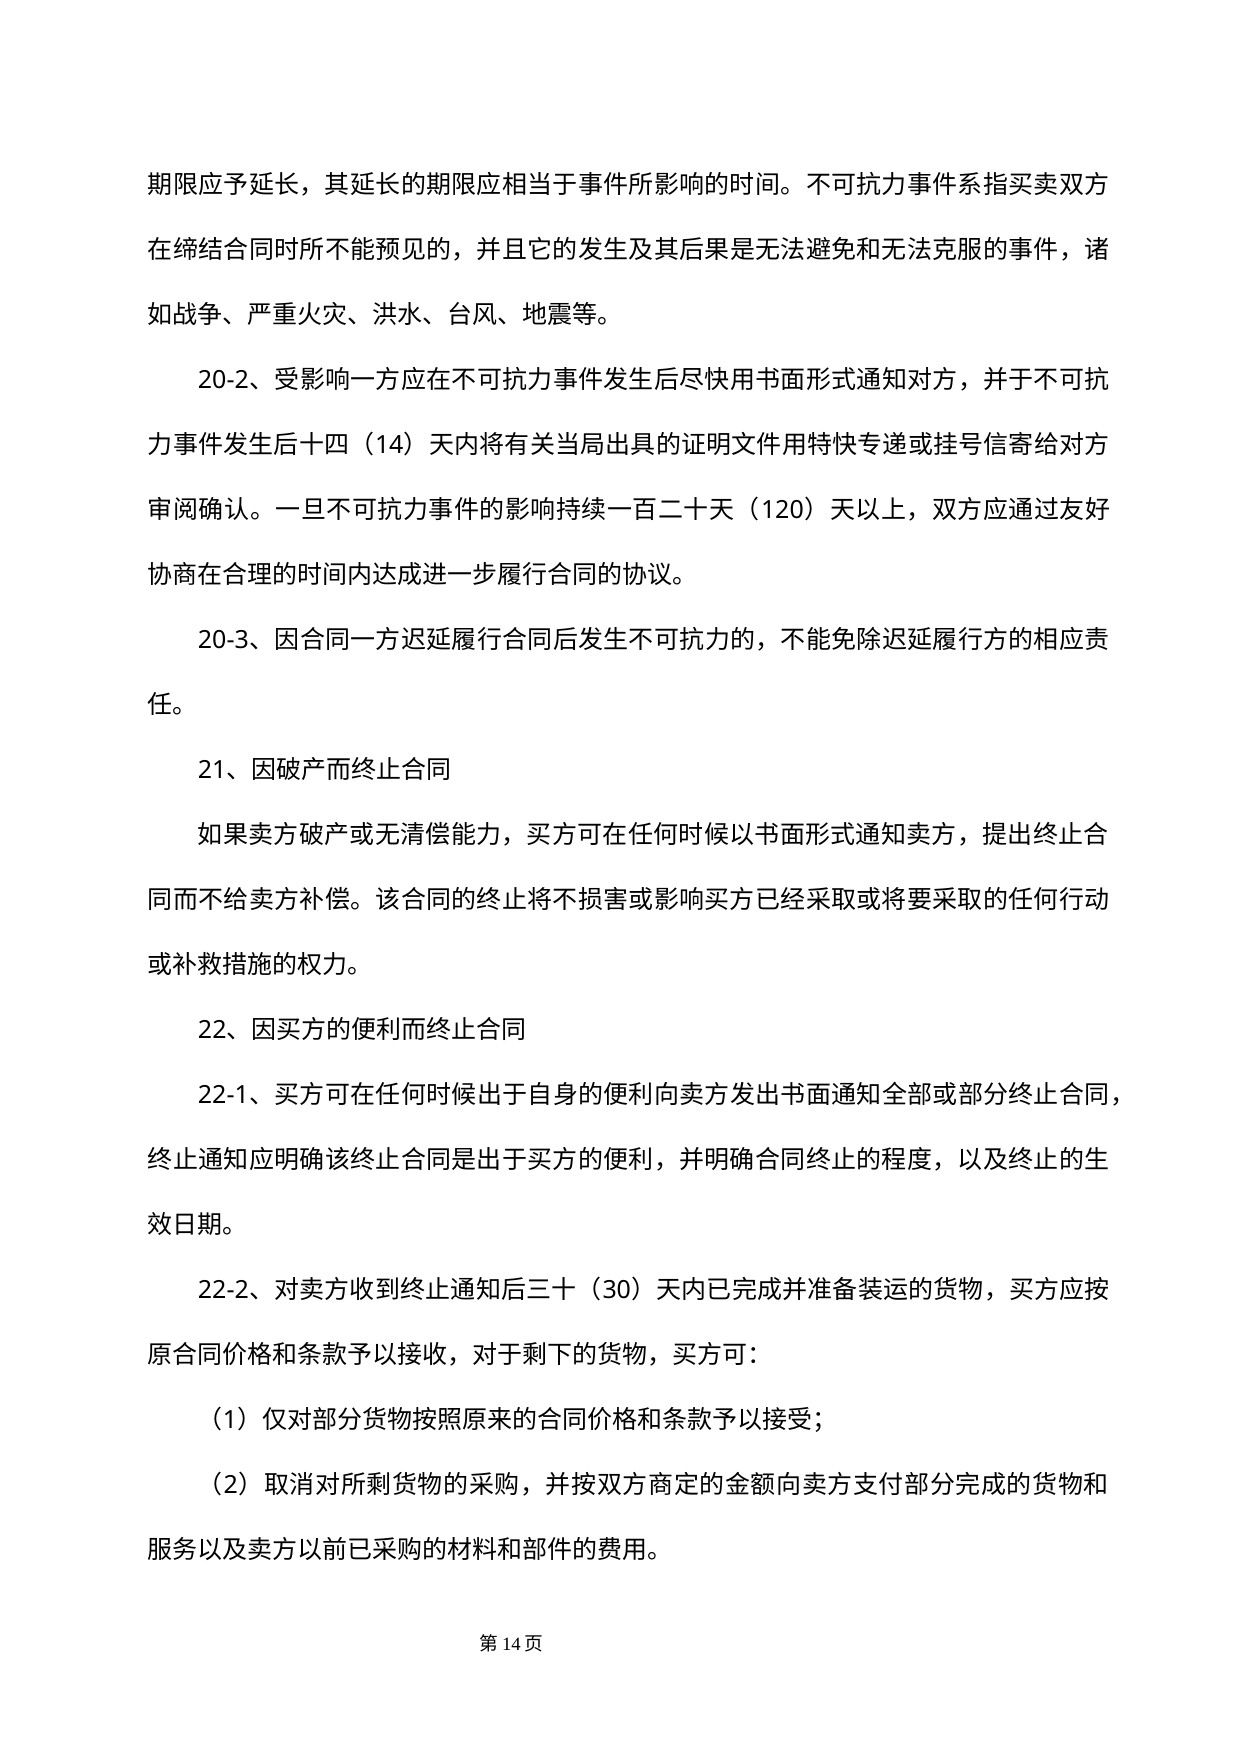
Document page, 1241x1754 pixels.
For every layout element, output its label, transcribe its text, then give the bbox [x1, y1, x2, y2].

text 22、因买方的便利而终止合同 [148, 995, 1110, 1060]
text 20-3、因合同一方迟延履行合同后发生不可抗力的，不能免除迟延履行方的相应责任。 [148, 605, 1110, 735]
text 21、因破产而终止合同 [148, 735, 1110, 800]
text （2）取消对所剩货物的采购，并按双方商定的金额向卖方支付部分完成的货物和服务以及卖方以前已采购的材料和部件的费用。 [148, 1450, 1110, 1580]
text 20-2、受影响一方应在不可抗力事件发生后尽快用书面形式通知对方，并于不可抗力事件发生后十四（14）天内将有关当局出具的证明文件用特快专递或挂号信寄给对方审阅确认。一旦不可抗力事件的影响持续一百二十天（120）天以上，双方应通过友好协商在合理的时间内达成进一步履行合同的协议。 [148, 345, 1110, 605]
text 22-1、买方可在任何时候出于自身的便利向卖方发出书面通知全部或部分终止合同，终止通知应明确该终止合同是出于买方的便利，并明确合同终止的程度，以及终止的生效日期。 [148, 1060, 1110, 1255]
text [148, 150, 1110, 345]
text （1）仅对部分货物按照原来的合同价格和条款予以接受； [148, 1385, 1110, 1450]
text 22-2、对卖方收到终止通知后三十（30）天内已完成并准备装运的货物，买方应按原合同价格和条款予以接收，对于剩下的货物，买方可： [148, 1255, 1110, 1385]
text 如果卖方破产或无清偿能力，买方可在任何时候以书面形式通知卖方，提出终止合同而不给卖方补偿。该合同的终止将不损害或影响买方已经采取或将要采取的任何行动或补救措施的权力。 [148, 800, 1110, 995]
